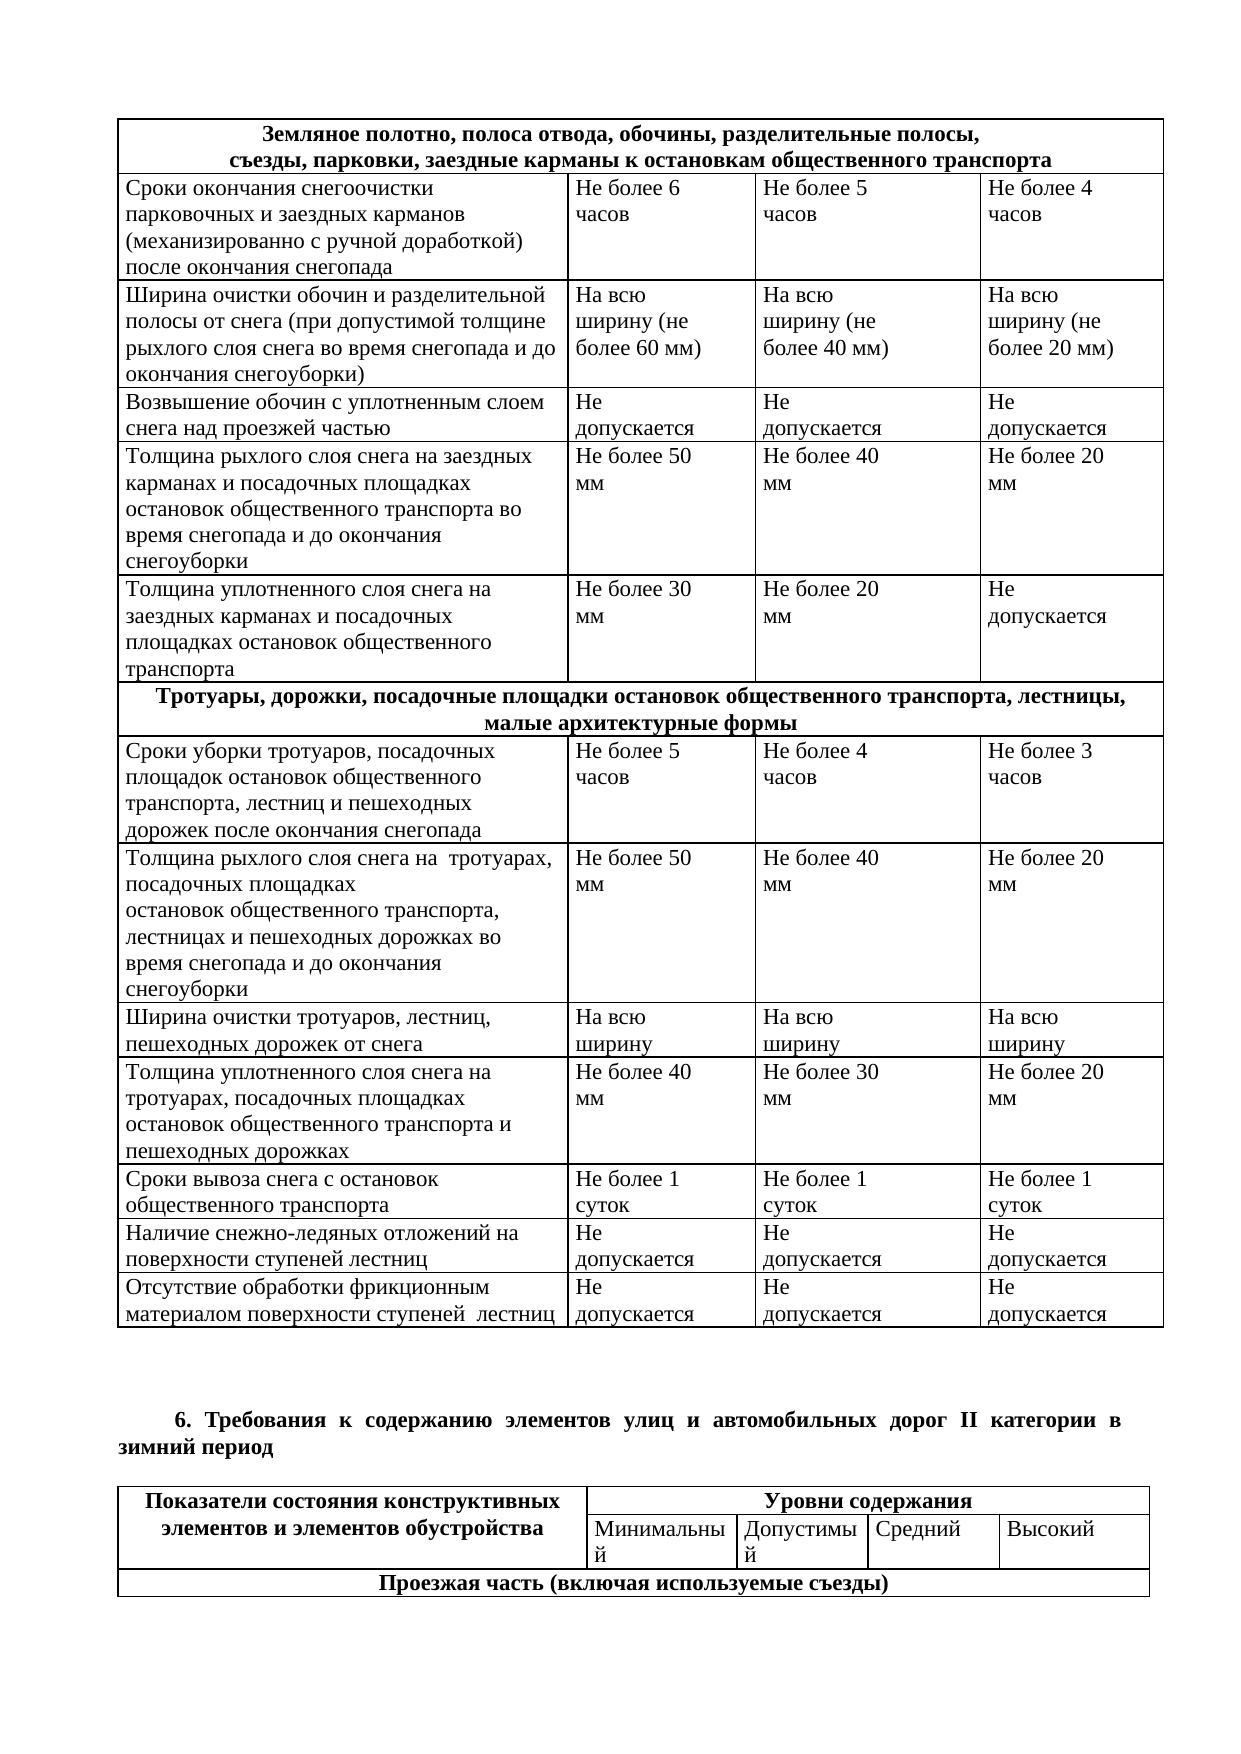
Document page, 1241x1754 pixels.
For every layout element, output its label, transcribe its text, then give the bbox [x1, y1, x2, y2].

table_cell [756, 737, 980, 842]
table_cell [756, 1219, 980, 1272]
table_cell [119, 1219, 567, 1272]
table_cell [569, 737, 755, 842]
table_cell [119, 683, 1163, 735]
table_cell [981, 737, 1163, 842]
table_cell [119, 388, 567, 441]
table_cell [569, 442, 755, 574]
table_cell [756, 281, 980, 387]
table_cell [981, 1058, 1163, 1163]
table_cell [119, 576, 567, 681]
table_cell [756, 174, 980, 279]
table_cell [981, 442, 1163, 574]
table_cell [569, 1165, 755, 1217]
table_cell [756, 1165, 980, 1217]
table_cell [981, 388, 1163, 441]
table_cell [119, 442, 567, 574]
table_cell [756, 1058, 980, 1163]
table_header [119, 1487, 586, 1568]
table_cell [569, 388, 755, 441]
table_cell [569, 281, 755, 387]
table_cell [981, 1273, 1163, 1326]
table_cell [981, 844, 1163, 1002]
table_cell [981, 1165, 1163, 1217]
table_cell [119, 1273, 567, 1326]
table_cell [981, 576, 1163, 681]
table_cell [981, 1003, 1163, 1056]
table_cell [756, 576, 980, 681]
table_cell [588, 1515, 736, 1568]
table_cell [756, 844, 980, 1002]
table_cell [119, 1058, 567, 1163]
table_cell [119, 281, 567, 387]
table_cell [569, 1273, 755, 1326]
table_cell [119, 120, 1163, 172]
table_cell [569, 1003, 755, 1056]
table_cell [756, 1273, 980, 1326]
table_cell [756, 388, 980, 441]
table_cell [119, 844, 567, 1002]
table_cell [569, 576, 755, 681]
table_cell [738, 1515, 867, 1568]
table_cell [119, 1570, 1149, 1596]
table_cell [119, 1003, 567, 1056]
text 6. Требования к содержанию элементов улиц и автомобильных дорог II категории в зимний период [118, 1407, 1122, 1459]
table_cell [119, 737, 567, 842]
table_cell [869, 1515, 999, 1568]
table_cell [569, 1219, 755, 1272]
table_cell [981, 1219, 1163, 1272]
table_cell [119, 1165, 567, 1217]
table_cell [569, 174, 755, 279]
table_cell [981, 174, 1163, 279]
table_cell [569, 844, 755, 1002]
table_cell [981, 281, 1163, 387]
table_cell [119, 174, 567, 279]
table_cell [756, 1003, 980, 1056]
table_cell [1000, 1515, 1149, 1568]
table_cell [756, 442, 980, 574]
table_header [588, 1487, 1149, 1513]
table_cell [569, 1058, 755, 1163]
